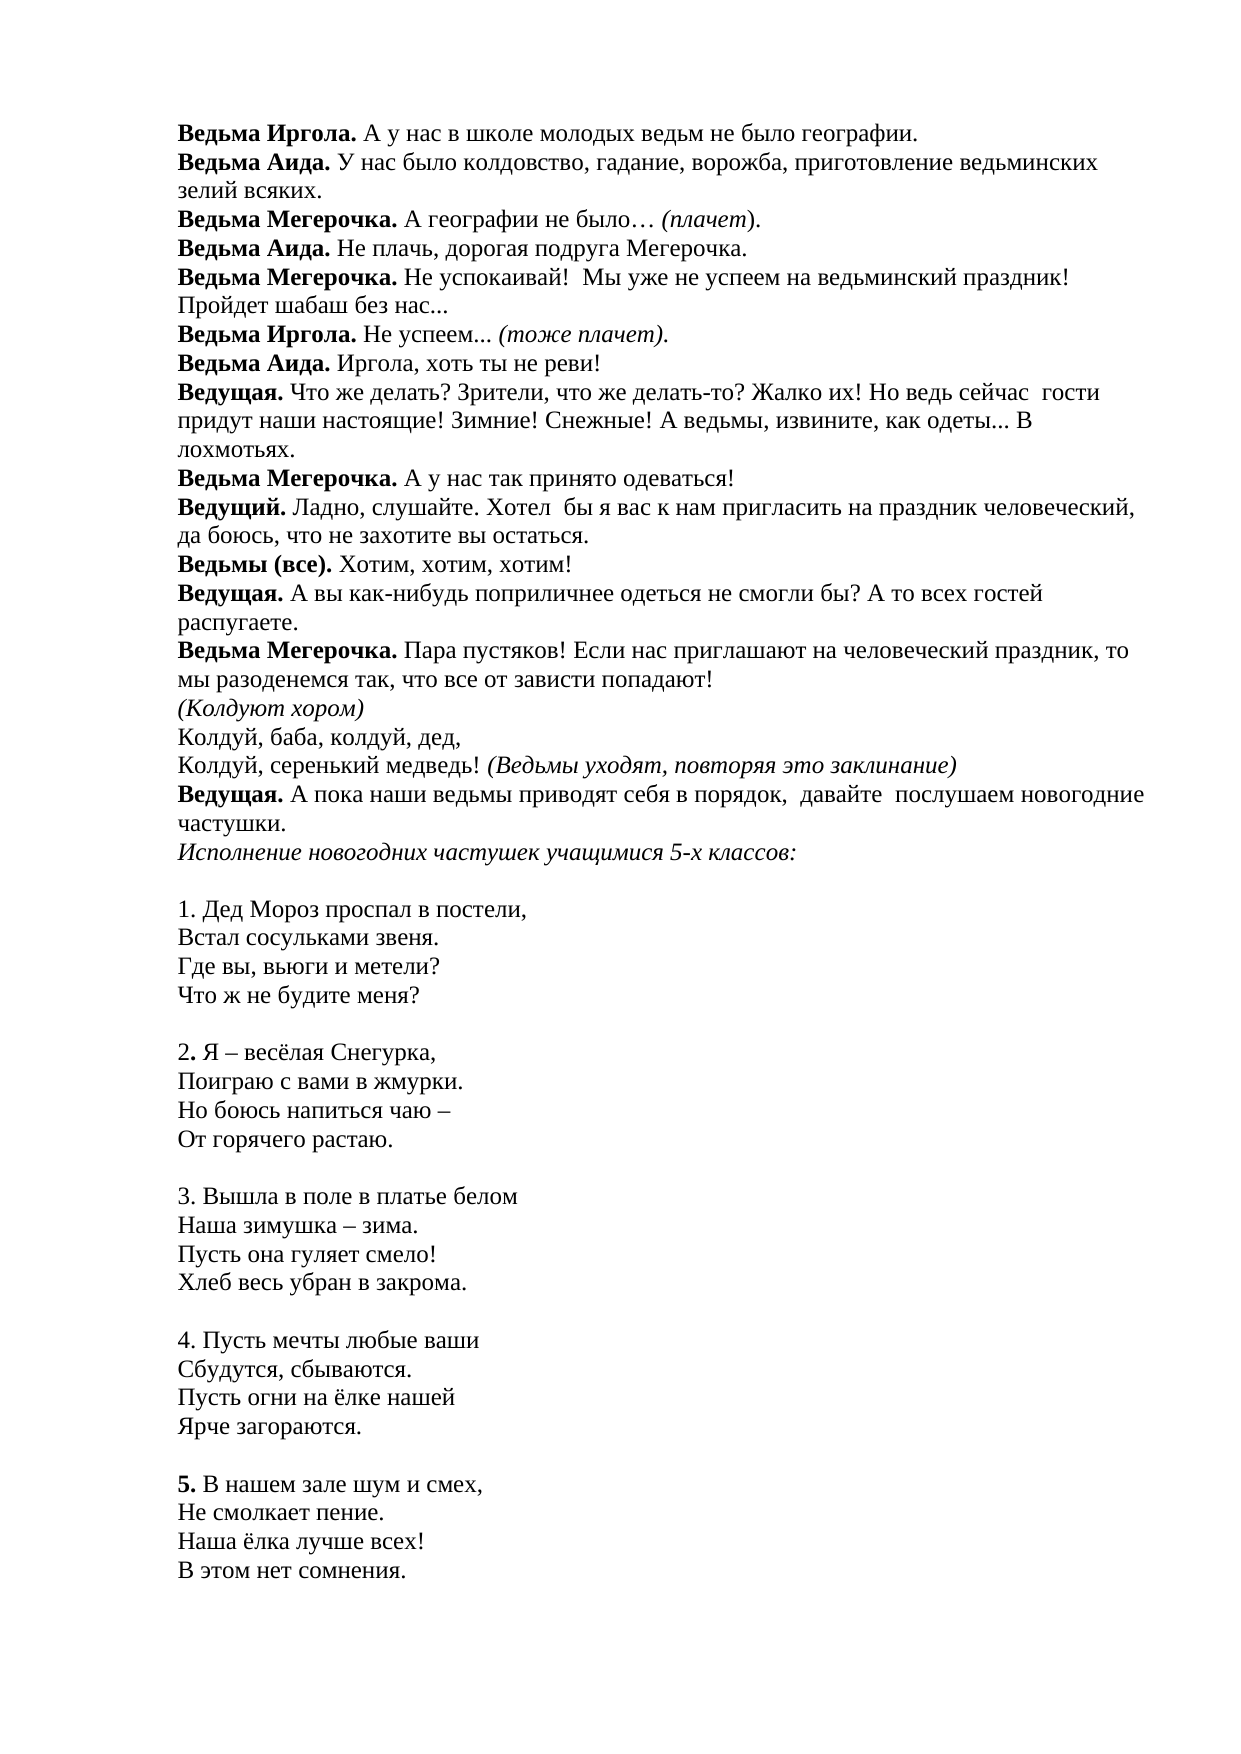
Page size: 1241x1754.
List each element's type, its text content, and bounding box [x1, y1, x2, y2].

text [177, 118, 1152, 837]
text Исполнение новогодних частушек учащимися 5-х классов: [177, 837, 1152, 894]
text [177, 1440, 1152, 1612]
text 1. Дед Мороз проспал в постели, Встал сосульками звеня. Где вы, вьюги и метели? Что ж не будите меня? 2. Я – весёлая Снегурка, Поиграю с вами в жмурки. Но боюсь напиться чаю – От горячего растаю. 3. Вышла в поле в платье белом Наша зимушка – зима. Пусть она гуляет смело! Хлеб весь убран в закрома. 4. Пусть мечты любые ваши Сбудутся, сбываются. Пусть огни на ёлке нашей Ярче загораются. [177, 894, 1152, 1440]
